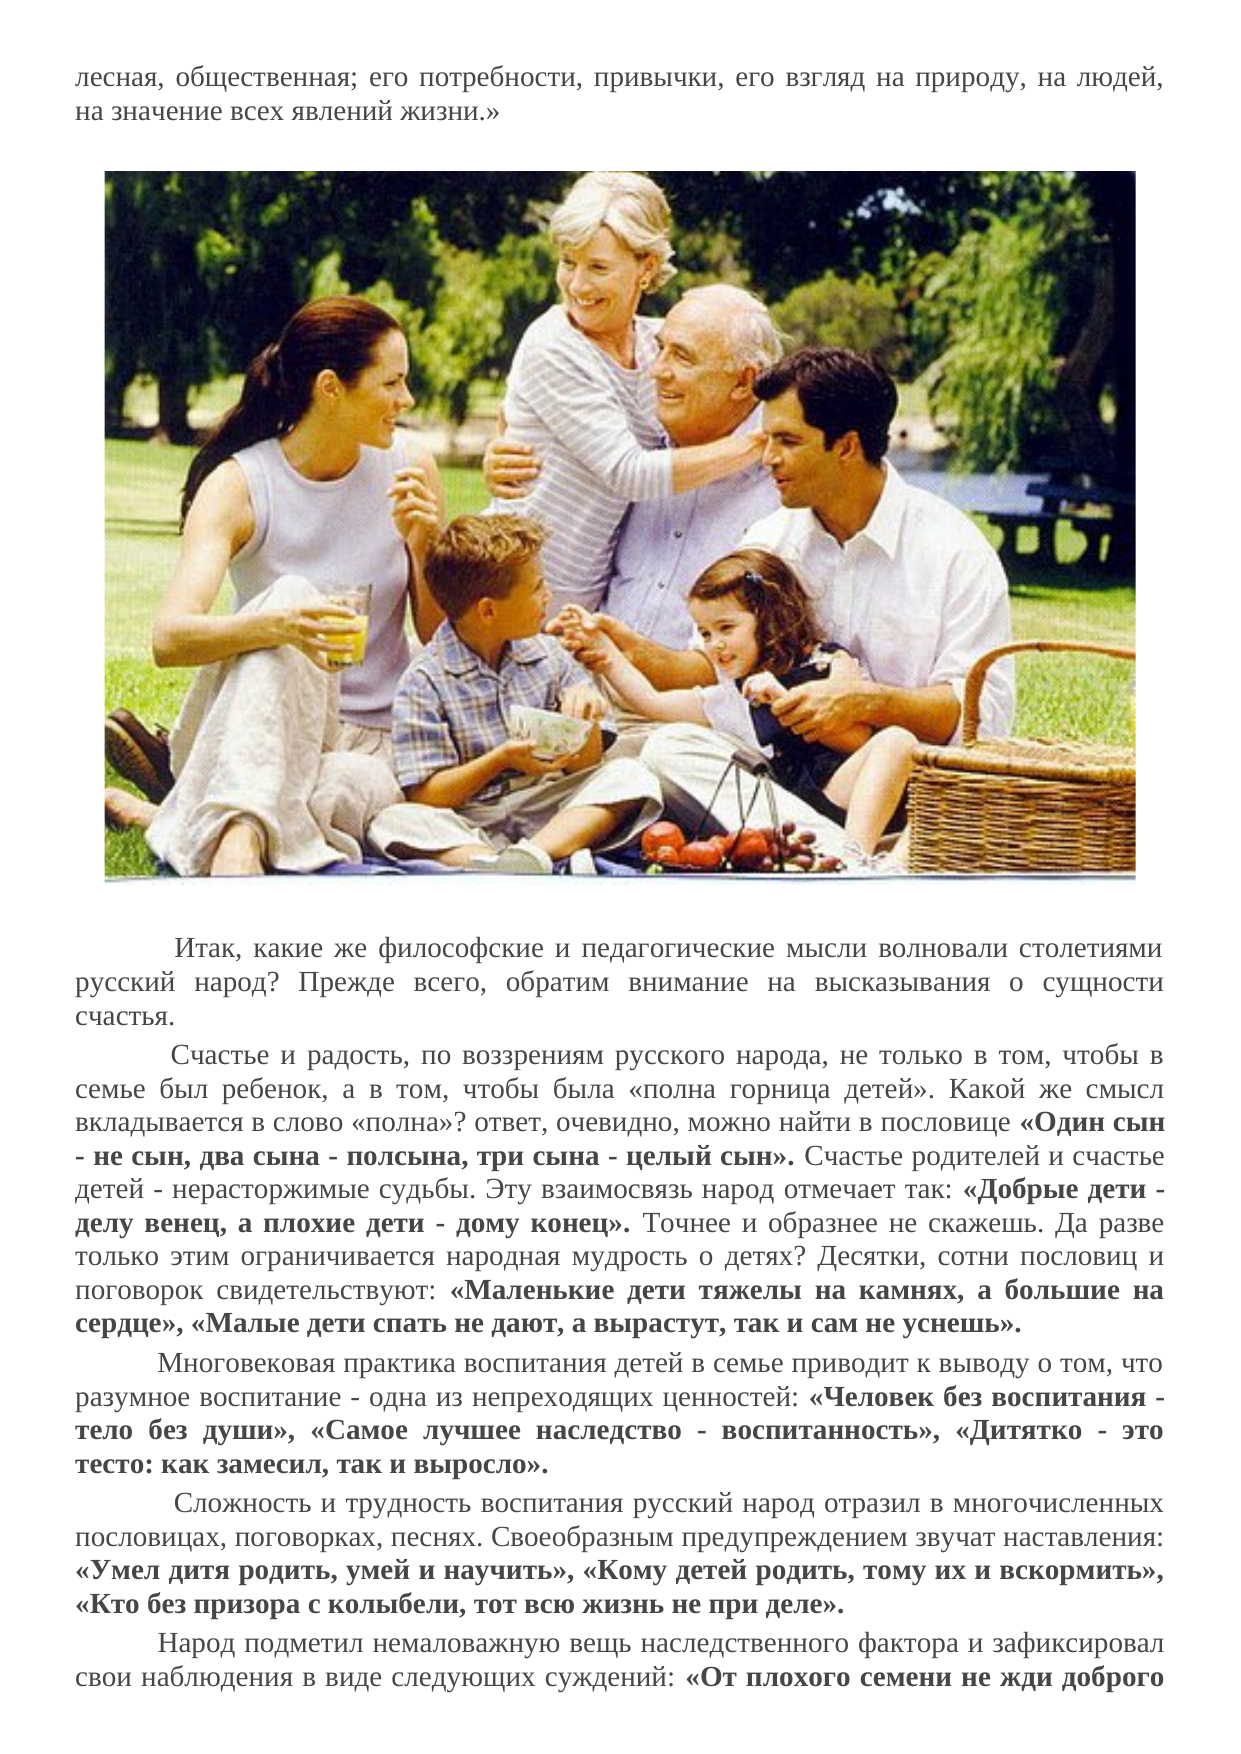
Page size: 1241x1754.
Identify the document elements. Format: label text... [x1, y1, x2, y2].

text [75, 59, 1165, 126]
picture [104, 171, 1136, 885]
text Итак, какие же философские и педагогические мысли волновали столетиями русский народ? Прежде всего, обратим внимание на высказывания о сущности счастья. [75, 931, 1165, 1031]
text Сложность и трудность воспитания русский народ отразил в многочисленных пословицах, поговорках, песнях. Своеобразным предупреждением звучат наставления: «Умел дитя родить, умей и научить», «Кому детей родить, тому их и вскормить», «Кто без призора с колыбели, тот всю жизнь не при деле». [75, 1485, 1165, 1619]
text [75, 1626, 1165, 1693]
text Счастье и радость, по воззрениям русского народа, не только в том, чтобы в семье был ребенок, а в том, чтобы была «полна горница детей». Какой же смысл вкладывается в слово «полна»? ответ, очевидно, можно найти в пословице «Один сын - не сын, два сына - полсына, три сына - целый сын». Счастье родителей и счастье детей - нерасторжимые судьбы. Эту взаимосвязь народ отмечает так: «Добрые дети - делу венец, а плохие дети - дому конец». Точнее и образнее не скажешь. Да разве только этим ограничивается народная мудрость о детях? Десятки, сотни пословиц и поговорок свидетельствуют: «Маленькие дети тяжелы на камнях, а большие на сердце», «Малые дети спать не дают, а вырастут, так и сам не уснешь». [75, 1037, 1165, 1339]
text Многовековая практика воспитания детей в семье приводит к выводу о том, что разумное воспитание - одна из непреходящих ценностей: «Человек без воспитания - тело без души», «Самое лучшее наследство - воспитанность», «Дитятко - это тесто: как замесил, так и выросло». [75, 1345, 1165, 1479]
